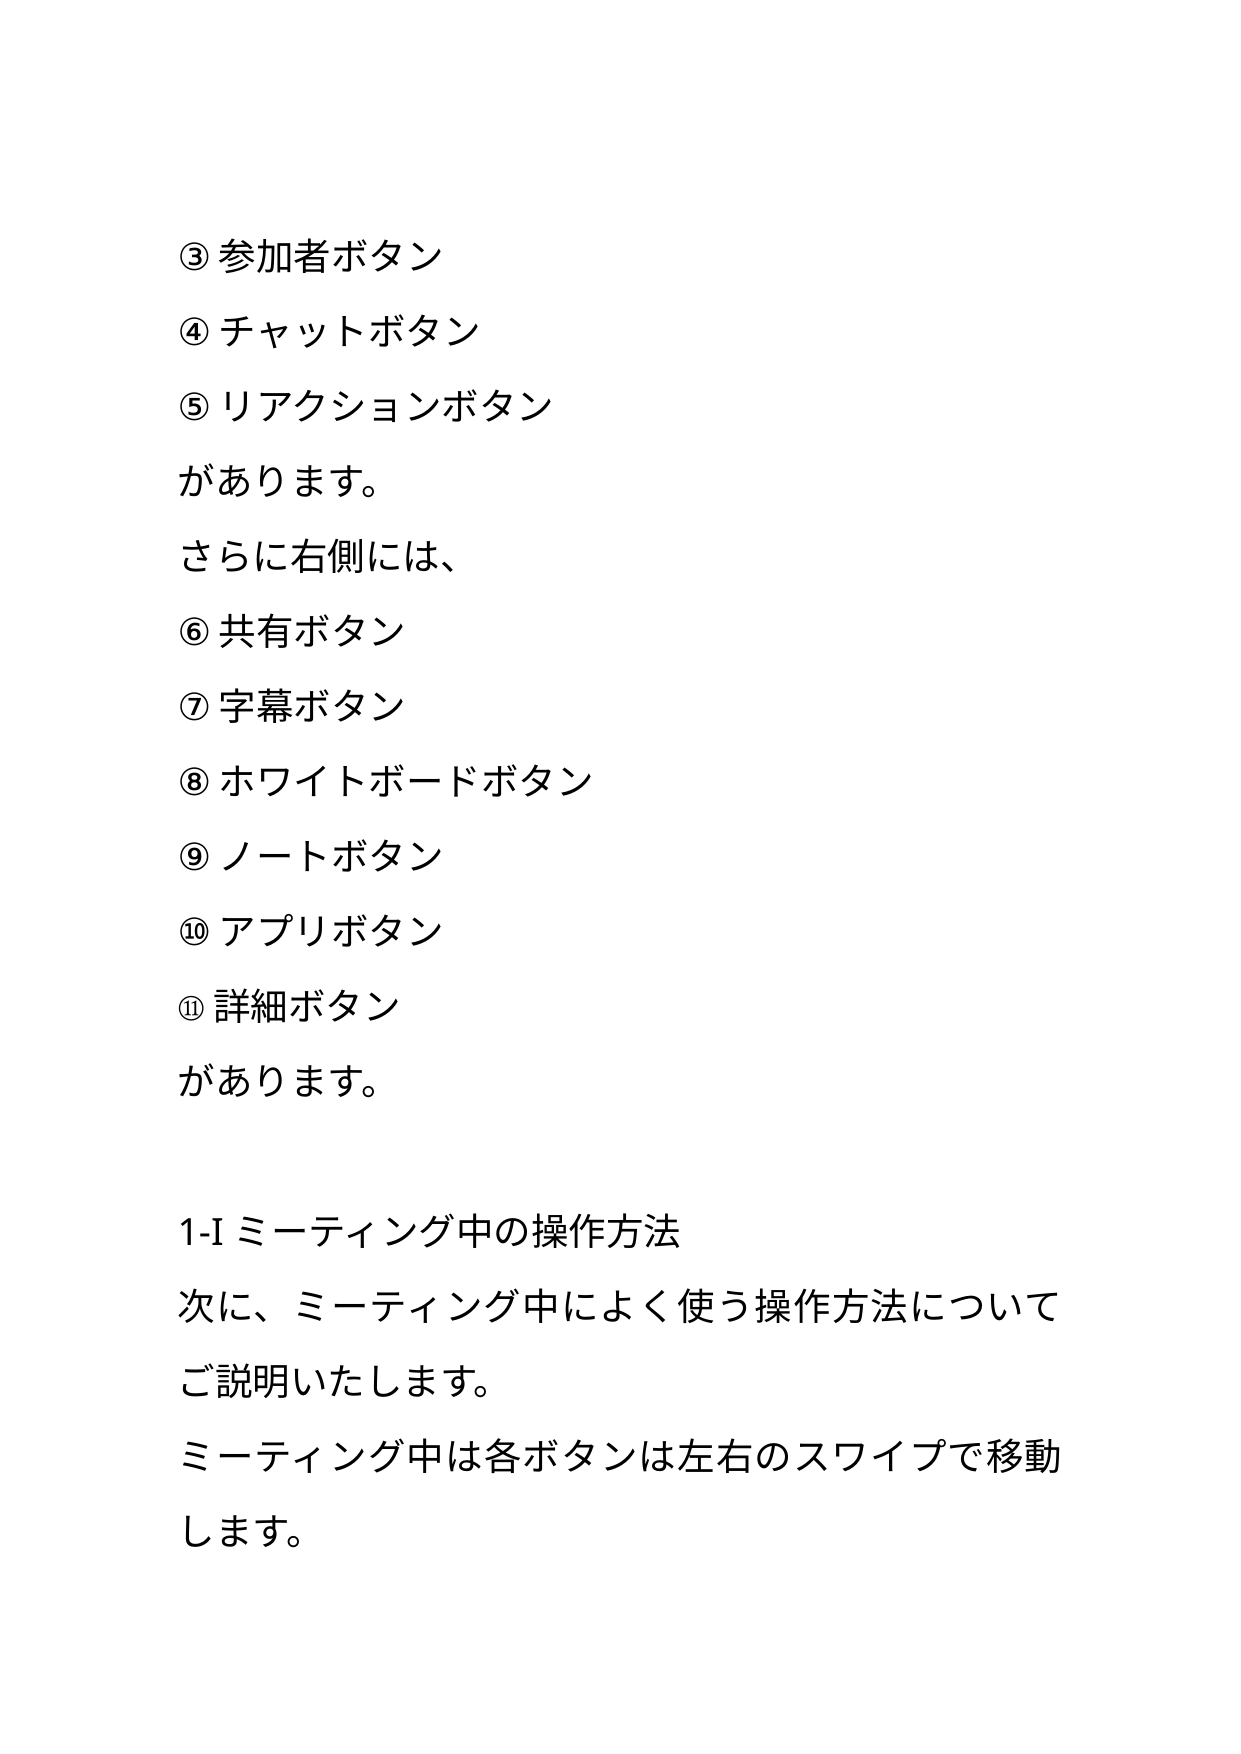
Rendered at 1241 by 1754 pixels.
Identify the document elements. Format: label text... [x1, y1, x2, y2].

text ミーティング中は各ボタンは左右のスワイプで移動します。 [177, 1417, 1063, 1567]
text ⑤リアクションボタン [177, 367, 1063, 442]
text ④チャットボタン [177, 292, 1063, 367]
text ⑨ノートボタン [177, 817, 1063, 892]
text があります。 [177, 442, 1063, 517]
text さらに右側には、 [177, 517, 1063, 592]
text ⑩アプリボタン [177, 892, 1063, 967]
text ⑦字幕ボタン [177, 667, 1063, 742]
text ⑪詳細ボタン [177, 967, 1063, 1042]
text ⑥共有ボタン [177, 592, 1063, 667]
text があります。 [177, 1042, 1063, 1117]
text ③参加者ボタン [177, 217, 1063, 292]
text 1-I ミーティング中の操作方法 [177, 1192, 1063, 1267]
text ⑧ホワイトボードボタン [177, 742, 1063, 817]
text 次に、ミーティング中によく使う操作方法についてご説明いたします。 [177, 1267, 1063, 1417]
